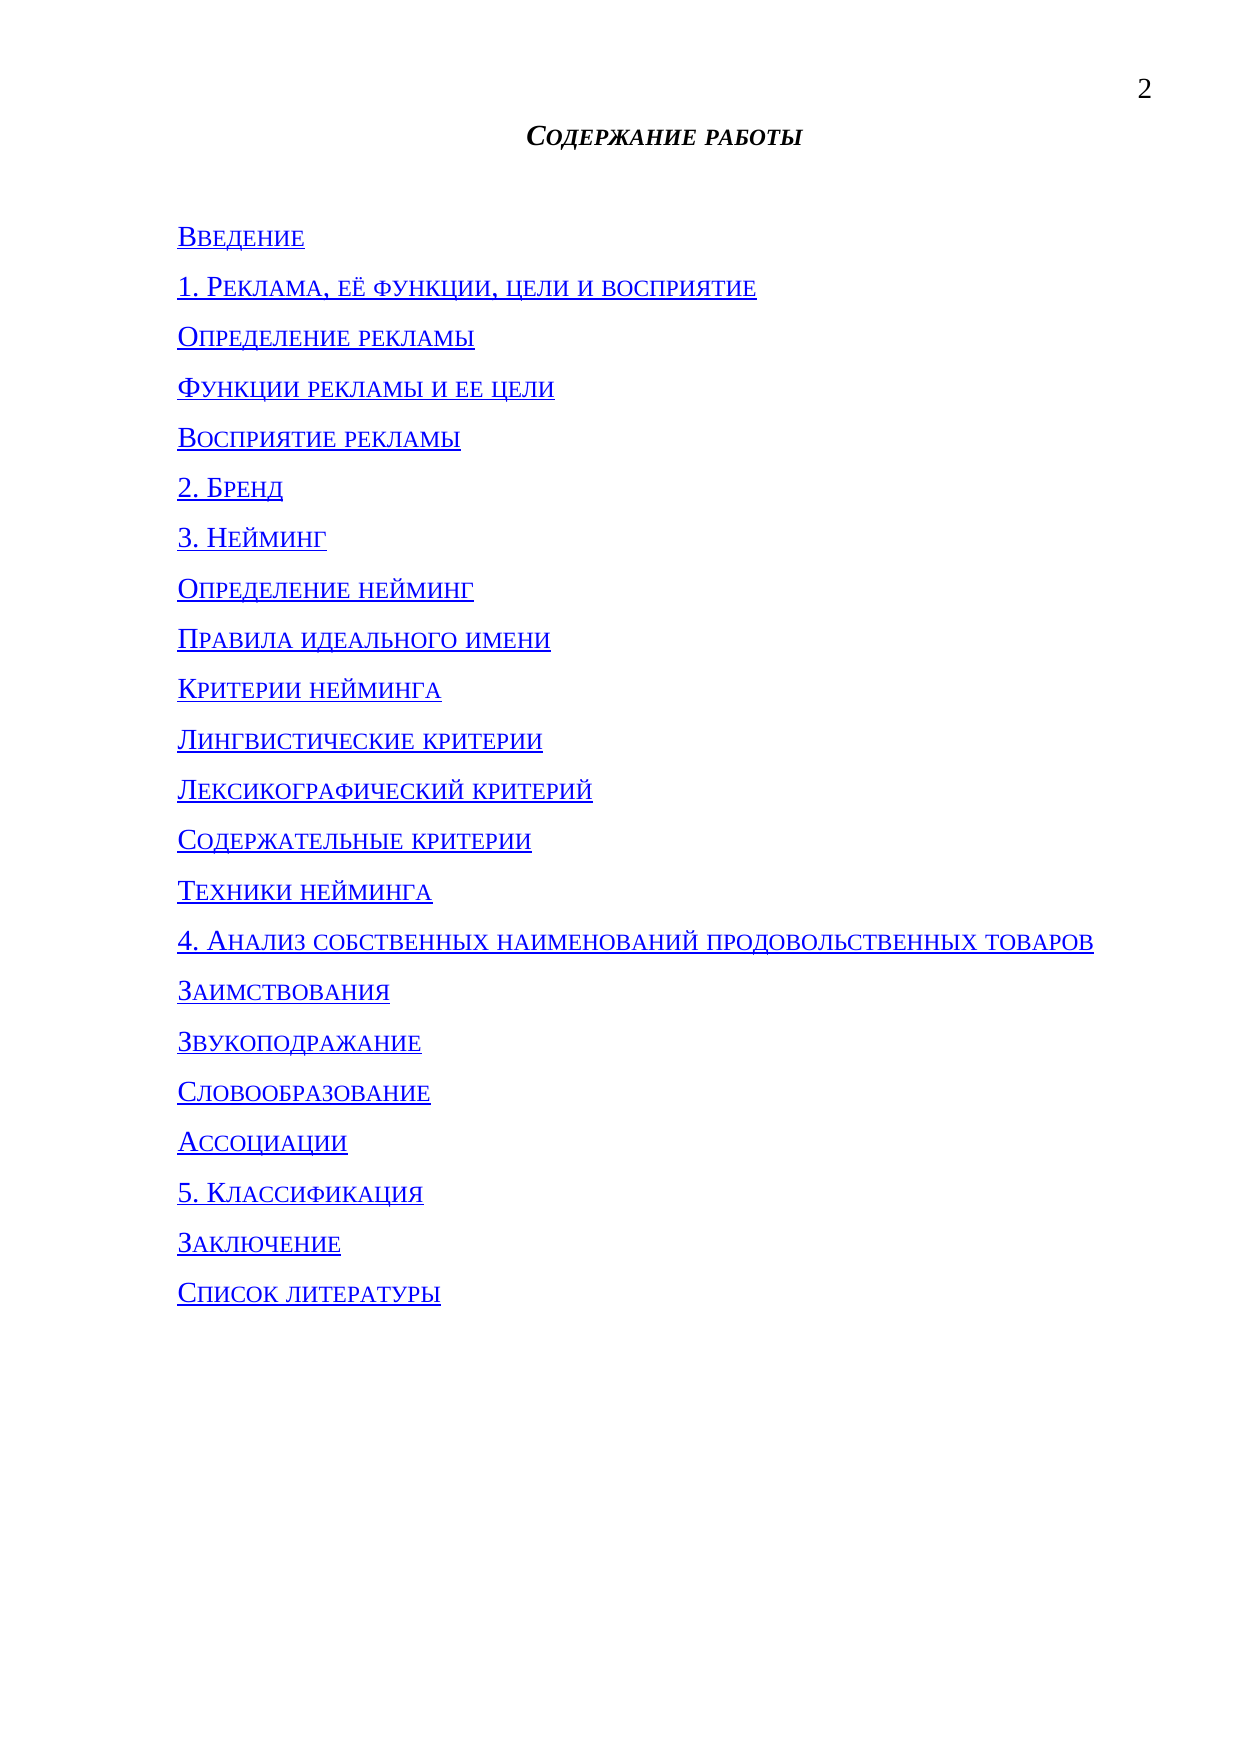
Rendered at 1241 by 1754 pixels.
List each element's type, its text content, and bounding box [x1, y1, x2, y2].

text Содержание работы [177, 118, 1152, 152]
text Определение нейминг [177, 571, 1152, 604]
text Техники нейминга [177, 873, 1152, 906]
text Определение рекламы [177, 319, 1152, 353]
text 1. Реклама, её функции, цели и восприятие [177, 269, 1152, 303]
text Правила идеального имени [177, 621, 1152, 655]
text Функции рекламы и ее цели [177, 370, 1152, 403]
text Лексикографический критерий [177, 772, 1152, 806]
text Словообразование [177, 1074, 1152, 1108]
text Звукоподражание [177, 1024, 1152, 1057]
text Восприятие рекламы [177, 420, 1152, 453]
text Критерии нейминга [177, 672, 1152, 705]
text Заимствования [177, 973, 1152, 1007]
text Список литературы [177, 1275, 1152, 1309]
text 3. Нейминг [177, 521, 1152, 554]
text Содержательные критерии [177, 822, 1152, 856]
text Лингвистические критерии [177, 722, 1152, 755]
text 4. Анализ собственных наименований продовольственных товаров [177, 923, 1152, 957]
text 5. Классификация [177, 1175, 1152, 1208]
text Ассоциации [177, 1124, 1152, 1158]
text Введение [177, 219, 1152, 252]
text 2. Бренд [177, 470, 1152, 504]
text Заключение [177, 1225, 1152, 1258]
